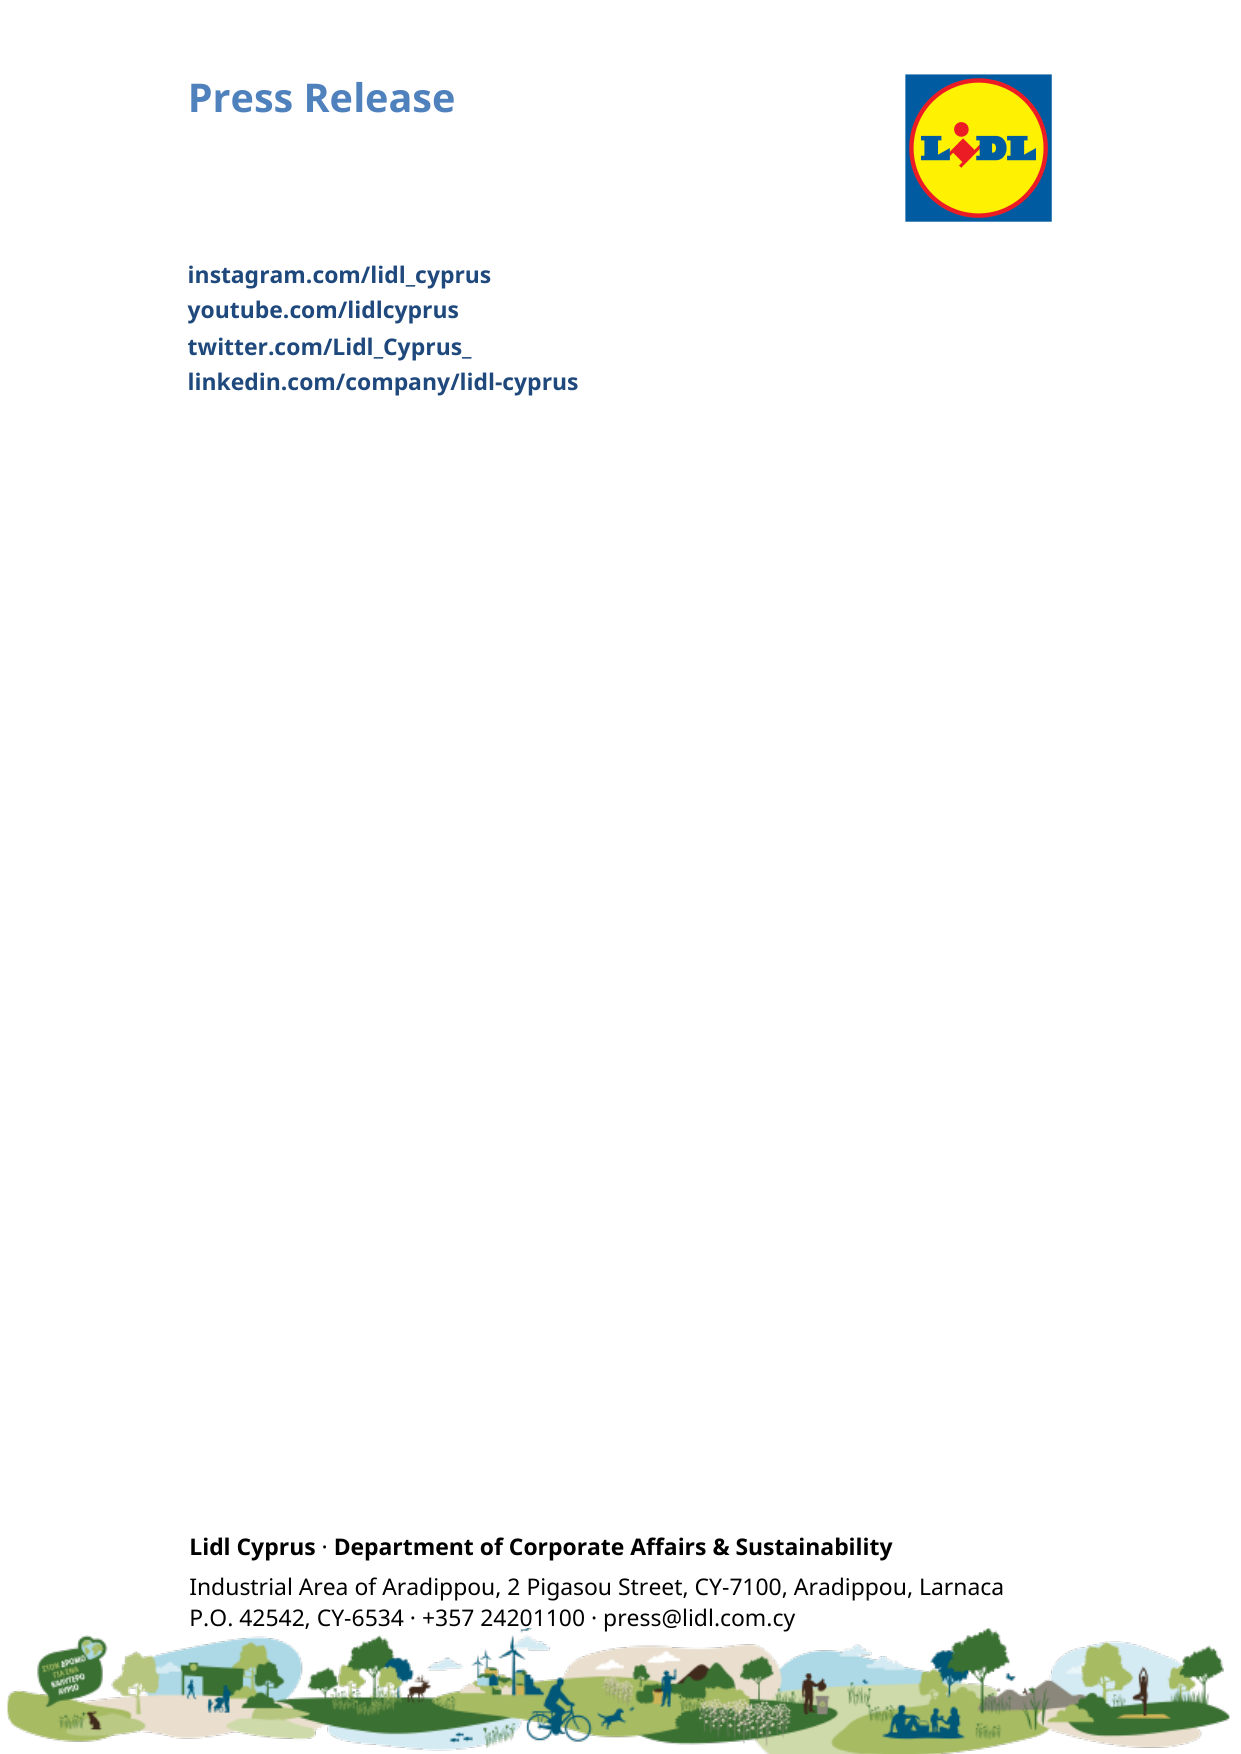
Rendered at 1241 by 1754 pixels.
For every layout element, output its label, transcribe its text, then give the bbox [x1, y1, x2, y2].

text youtube.com/lidlcyprus [187, 294, 1053, 326]
text linkedin.com/company/lidl-cyprus [187, 366, 1053, 398]
text instagram.com/lidl_cyprus [187, 258, 1053, 290]
picture [904, 73, 1053, 223]
text twitter.com/Lidl_Cyprus_ [187, 330, 1053, 362]
picture [6, 1628, 1233, 1754]
